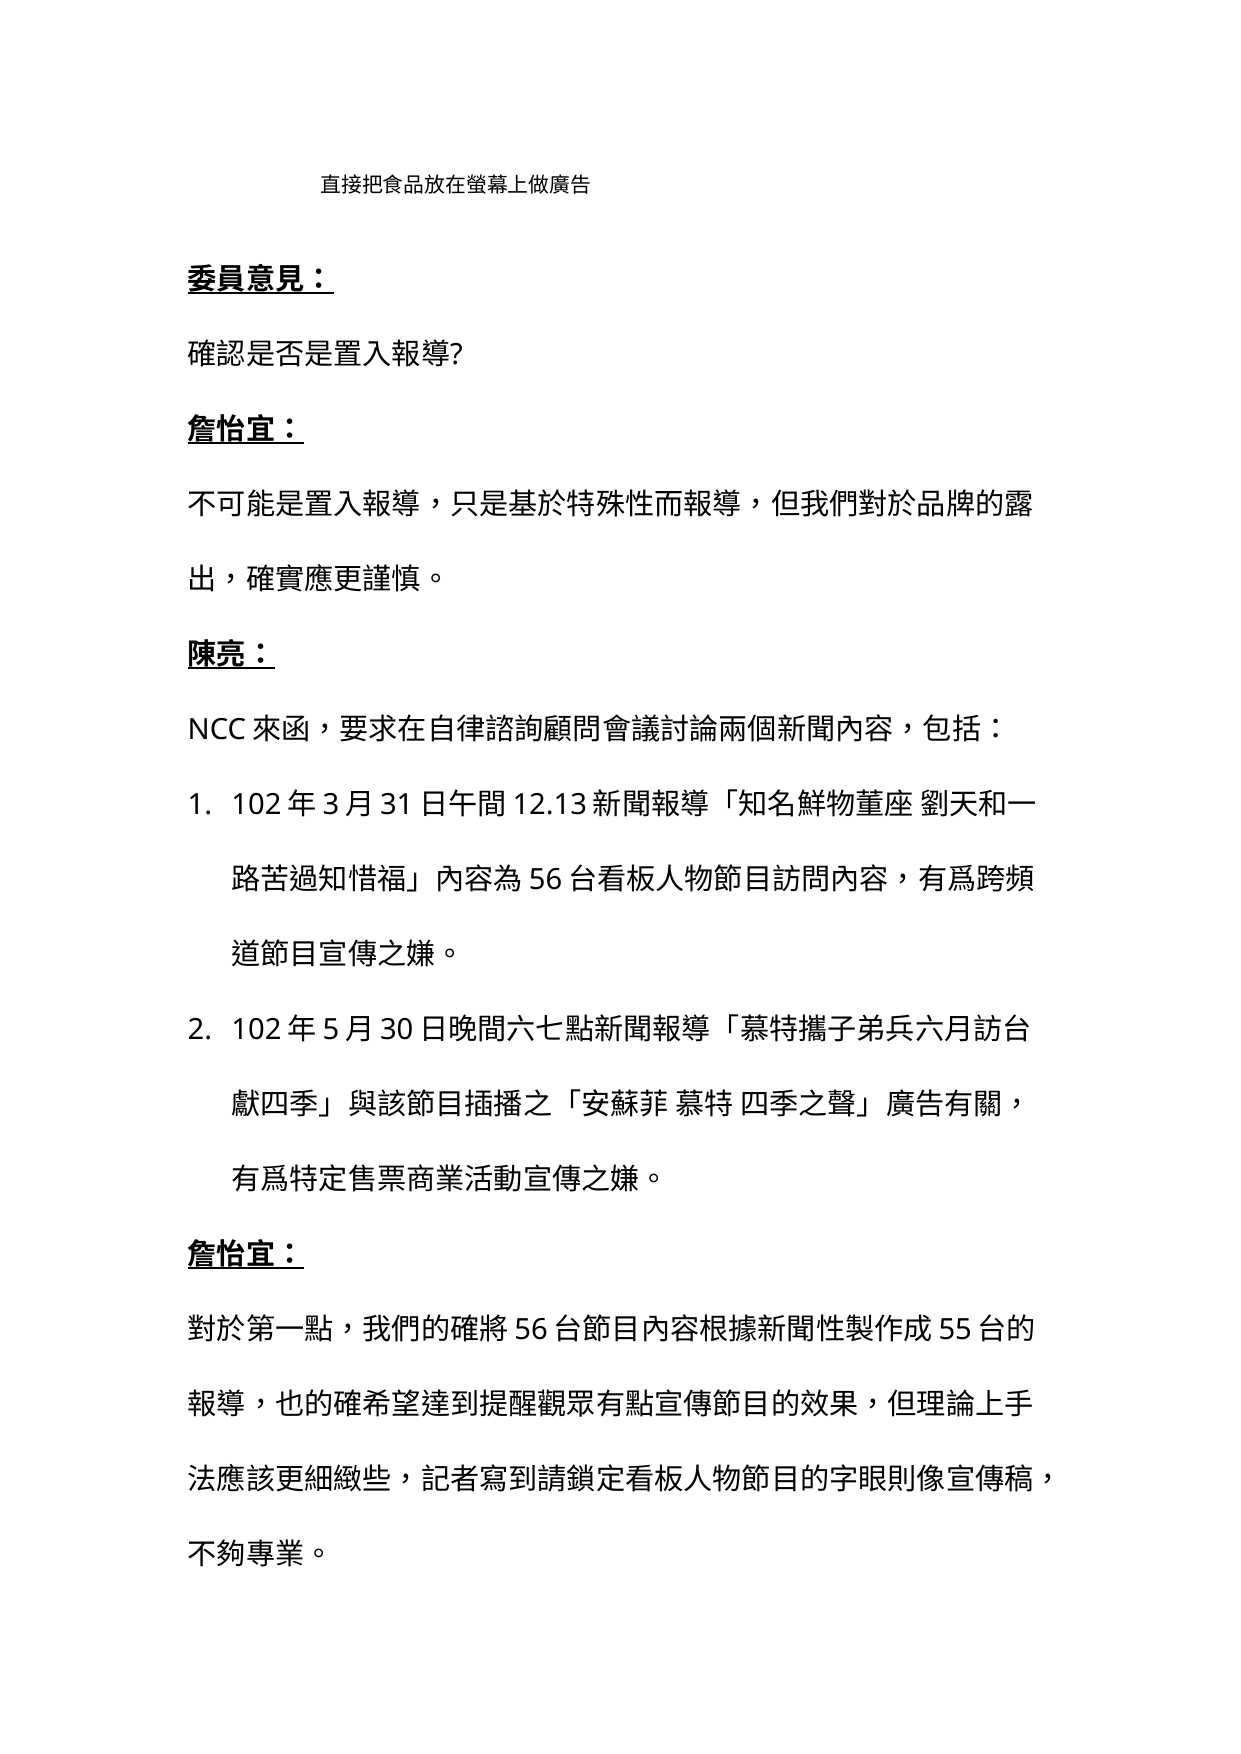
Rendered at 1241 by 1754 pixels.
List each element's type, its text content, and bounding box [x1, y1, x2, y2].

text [320, 164, 882, 202]
text 委員意見： [187, 239, 1053, 314]
list 102年5月30日晚間六七點新聞報導「慕特攜子弟兵六月訪台 獻四季」與該節目插播之「安蘇菲 慕特 四季之聲」廣告有關，有爲特定售票商業活動宣傳之嫌。 [187, 989, 1053, 1214]
list 102年3月31日午間12.13新聞報導「知名鮮物董座 劉天和一路苦過知惜福」內容為56台看板人物節目訪問內容，有爲跨頻道節目宣傳之嫌。 [187, 764, 1053, 989]
text 陳亮： [187, 614, 1053, 689]
text 詹怡宜： [187, 389, 1053, 464]
text 對於第一點，我們的確將56台節目內容根據新聞性製作成55台的報導，也的確希望達到提醒觀眾有點宣傳節目的效果，但理論上手法應該更細緻些，記者寫到請鎖定看板人物節目的字眼則像宣傳稿，不夠專業。 [187, 1289, 1053, 1589]
text 詹怡宜： [187, 1214, 1053, 1289]
text 不可能是置入報導，只是基於特殊性而報導，但我們對於品牌的露出，確實應更謹慎。 [187, 464, 1053, 614]
text NCC來函，要求在自律諮詢顧問會議討論兩個新聞內容，包括： [187, 689, 1053, 764]
text 確認是否是置入報導? [187, 314, 1053, 389]
